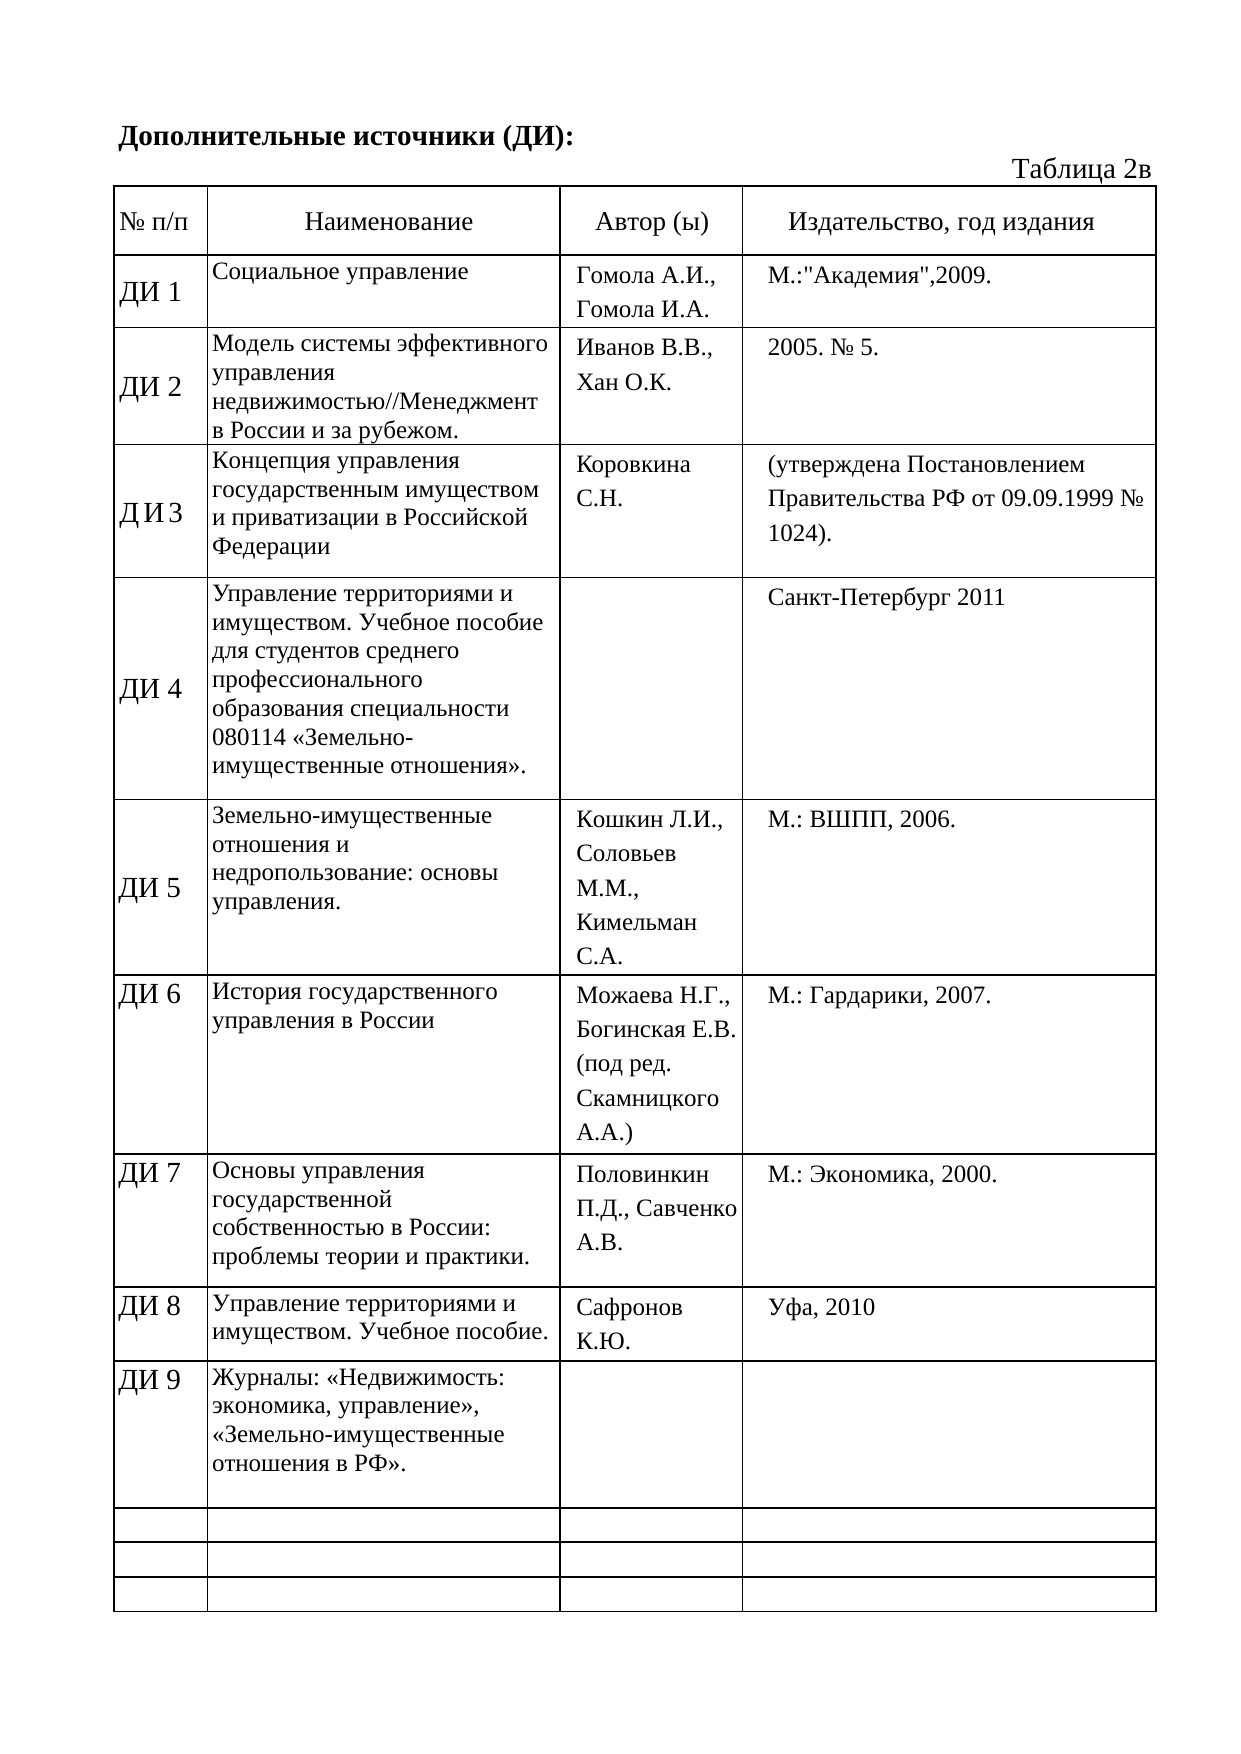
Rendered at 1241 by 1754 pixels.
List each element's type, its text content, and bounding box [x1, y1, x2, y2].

table_header Автор (ы) [561, 187, 742, 254]
table_cell [208, 1543, 559, 1576]
table_cell Коровкина С.Н. [561, 445, 742, 576]
table_cell М.: ВШПП, 2006. [743, 800, 1155, 974]
table_cell [743, 1578, 1155, 1611]
table_cell Управление территориями и имуществом. Учебное пособие. [208, 1288, 559, 1360]
table_cell [115, 1543, 207, 1576]
table_cell ДИ3 [115, 445, 207, 576]
table_cell [115, 1578, 207, 1611]
table_cell [561, 1543, 742, 1576]
table_cell ДИ 5 [115, 800, 207, 974]
table_cell 2005. № 5. [743, 328, 1155, 443]
table_cell ДИ 6 [115, 976, 207, 1153]
table_cell Кошкин Л.И., Соловьев М.М., Кимельман С.А. [561, 800, 742, 974]
table_cell [208, 1578, 559, 1611]
table_header № п/п [115, 187, 207, 254]
table_cell (утверждена Постановлением Правительства РФ от 09.09.1999 № 1024). [743, 445, 1155, 576]
table_cell [561, 1362, 742, 1507]
table_cell М.:"Академия",2009. [743, 256, 1155, 327]
table_cell [561, 1578, 742, 1611]
table_cell М.: Экономика, 2000. [743, 1155, 1155, 1286]
table_cell Можаева Н.Г., Богинская Е.В.(под ред. Скамницкого А.А.) [561, 976, 742, 1153]
table_cell Санкт-Петербург 2011 [743, 578, 1155, 798]
table_cell ДИ 9 [115, 1362, 207, 1507]
table_cell [743, 1509, 1155, 1541]
table_cell [208, 1509, 559, 1541]
text Таблица 2в [118, 152, 1152, 185]
table_cell Журналы: «Недвижимость: экономика, управление», «Земельно-имущественные отношения в РФ». [208, 1362, 559, 1507]
table_header Наименование [208, 187, 559, 254]
table_cell Гомола А.И., Гомола И.А. [561, 256, 742, 327]
table_cell Земельно-имущественные отношения и недропользование: основы управления. [208, 800, 559, 974]
table_cell [561, 578, 742, 798]
table_cell ДИ 8 [115, 1288, 207, 1360]
table_header Издательство, год издания [743, 187, 1155, 254]
table_cell М.: Гардарики, 2007. [743, 976, 1155, 1153]
table_cell Половинкин П.Д., Савченко А.В. [561, 1155, 742, 1286]
table_cell [115, 1509, 207, 1541]
table_cell [561, 1509, 742, 1541]
table_cell Концепция управления государственным имуществом и приватизации в Российской Федерации [208, 445, 559, 576]
table_cell Социальное управление [208, 256, 559, 327]
table_cell [743, 1543, 1155, 1576]
table_cell [743, 1362, 1155, 1507]
text Дополнительные источники (ДИ): [118, 118, 1152, 152]
table_cell История государственного управления в России [208, 976, 559, 1153]
table_cell ДИ 7 [115, 1155, 207, 1286]
table_cell ДИ 4 [115, 578, 207, 798]
table_cell Сафронов К.Ю. [561, 1288, 742, 1360]
table_cell Модель системы эффективного управления недвижимостью//Менеджмент в России и за рубежом. [208, 328, 559, 443]
table_cell ДИ 2 [115, 328, 207, 443]
table_cell Основы управления государственной собственностью в России: проблемы теории и практики. [208, 1155, 559, 1286]
table_cell Уфа, 2010 [743, 1288, 1155, 1360]
table_cell Управление территориями и имуществом. Учебное пособие для студентов среднего профессионального образования специальности 080114 «Земельно-имущественные отношения». [208, 578, 559, 798]
table_cell Иванов В.В., Хан О.К. [561, 328, 742, 443]
table_cell ДИ 1 [115, 256, 207, 327]
